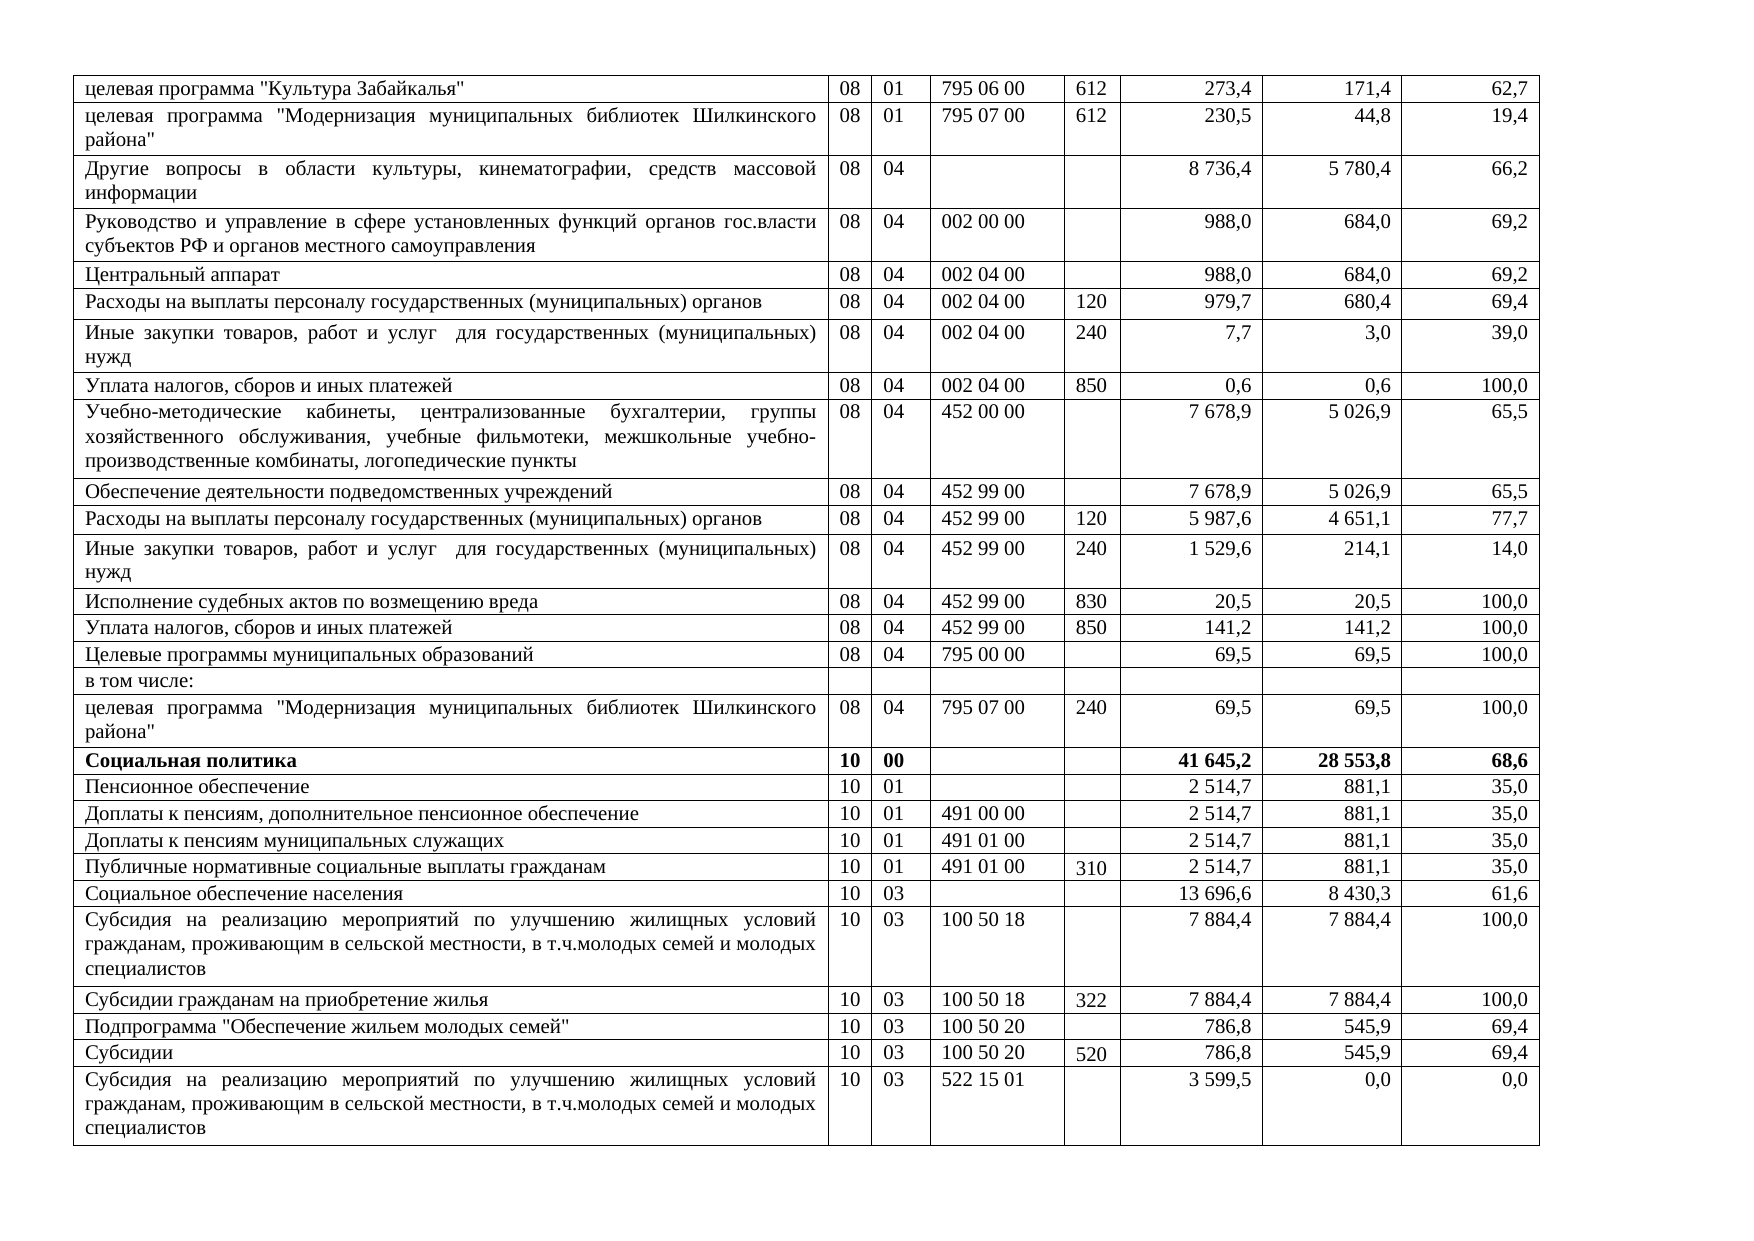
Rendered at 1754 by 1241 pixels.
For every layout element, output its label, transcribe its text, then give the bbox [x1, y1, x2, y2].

table_cell 04 [872, 373, 930, 398]
table_cell 7,7 [1121, 320, 1262, 372]
table_cell 08 [829, 289, 871, 319]
table_cell Руководство и управление в сфере установленных функций органов гос.власти субъектов РФ и органов местного самоуправления [74, 209, 828, 261]
table_cell 35,0 [1402, 828, 1539, 853]
table_cell Обеспечение деятельности подведомственных учреждений [74, 479, 828, 505]
table_cell 4 651,1 [1263, 506, 1401, 534]
table_cell 491 01 00 [931, 828, 1064, 853]
table_cell [1065, 262, 1120, 287]
table_cell 240 [1065, 535, 1120, 587]
table_cell 01 [872, 76, 930, 102]
table_cell 10 [829, 1067, 871, 1145]
table_cell 69,4 [1402, 1040, 1539, 1066]
table_cell 7 884,4 [1263, 907, 1401, 986]
table_cell 01 [872, 854, 930, 880]
table_cell 44,8 [1263, 103, 1401, 155]
table_cell 100 50 18 [931, 907, 1064, 986]
table_cell 08 [829, 589, 871, 614]
table_cell 68,6 [1402, 748, 1539, 773]
table_cell [1065, 668, 1120, 694]
table_cell 240 [1065, 320, 1120, 372]
table_cell 04 [872, 615, 930, 641]
table_cell 8 736,4 [1121, 156, 1262, 208]
table_cell Расходы на выплаты персоналу государственных (муниципальных) органов [74, 289, 828, 319]
table_cell 545,9 [1263, 1040, 1401, 1066]
table_cell 04 [872, 209, 930, 261]
table_cell 10 [829, 907, 871, 986]
table_cell 452 00 00 [931, 400, 1064, 478]
table_cell 69,4 [1402, 1014, 1539, 1039]
table_cell 69,5 [1121, 695, 1262, 747]
table_cell 10 [829, 1040, 871, 1066]
table_cell [1065, 209, 1120, 261]
table_cell Субсидия на реализацию мероприятий по улучшению жилищных условий гражданам, проживающим в сельской местности, в т.ч.молодых семей и молодых специалистов [74, 907, 828, 986]
table_cell Центральный аппарат [74, 262, 828, 287]
table_cell 2 514,7 [1121, 775, 1262, 800]
table_cell 171,4 [1263, 76, 1401, 102]
table_cell 5 987,6 [1121, 506, 1262, 534]
table_cell 20,5 [1121, 589, 1262, 614]
table_cell [1065, 156, 1120, 208]
table_cell [1065, 1014, 1120, 1039]
table_cell [931, 881, 1064, 906]
table_cell 01 [872, 775, 930, 800]
table_cell 786,8 [1121, 1014, 1262, 1039]
table_cell 100 50 20 [931, 1014, 1064, 1039]
table_cell Подпрограмма "Обеспечение жильем молодых семей" [74, 1014, 828, 1039]
table_cell [1065, 828, 1120, 853]
table_cell 08 [829, 209, 871, 261]
table_cell 04 [872, 320, 930, 372]
table_cell [931, 775, 1064, 800]
table_cell [1065, 400, 1120, 478]
table_cell 61,6 [1402, 881, 1539, 906]
table_cell 240 [1065, 695, 1120, 747]
table_cell 545,9 [1263, 1014, 1401, 1039]
table_cell 03 [872, 907, 930, 986]
table_cell 08 [829, 642, 871, 667]
table_cell Уплата налогов, сборов и иных платежей [74, 615, 828, 641]
table_cell 100,0 [1402, 642, 1539, 667]
table_cell 08 [829, 320, 871, 372]
table_cell 69,2 [1402, 209, 1539, 261]
table_cell 452 99 00 [931, 589, 1064, 614]
table_cell целевая программа "Модернизация муниципальных библиотек Шилкинского района" [74, 103, 828, 155]
table_cell 100,0 [1402, 615, 1539, 641]
table_cell 20,5 [1263, 589, 1401, 614]
table_cell 520 [1065, 1040, 1120, 1066]
table_cell 08 [829, 262, 871, 287]
table_cell [1065, 479, 1120, 505]
table_cell 08 [829, 373, 871, 398]
table_cell [829, 668, 871, 694]
table_cell 795 07 00 [931, 103, 1064, 155]
table_cell 612 [1065, 103, 1120, 155]
table_cell Субсидии [74, 1040, 828, 1066]
table_cell 322 [1065, 987, 1120, 1012]
table_cell 08 [829, 695, 871, 747]
table_cell 452 99 00 [931, 535, 1064, 587]
table_cell 03 [872, 1040, 930, 1066]
table_cell 310 [1065, 854, 1120, 880]
table_cell 77,7 [1402, 506, 1539, 534]
table_cell 214,1 [1263, 535, 1401, 587]
table_cell 850 [1065, 615, 1120, 641]
table_cell 01 [872, 103, 930, 155]
table_cell 0,6 [1263, 373, 1401, 398]
table_cell Целевые программы муниципальных образований [74, 642, 828, 667]
table_cell 100,0 [1402, 589, 1539, 614]
table_cell [1263, 668, 1401, 694]
table_cell целевая программа "Модернизация муниципальных библиотек Шилкинского района" [74, 695, 828, 747]
table_cell 795 00 00 [931, 642, 1064, 667]
table_cell 08 [829, 103, 871, 155]
table_cell 141,2 [1263, 615, 1401, 641]
table_cell 65,5 [1402, 400, 1539, 478]
table_cell 100,0 [1402, 907, 1539, 986]
table_cell 881,1 [1263, 854, 1401, 880]
table_cell 01 [872, 801, 930, 827]
table_cell 7 884,4 [1263, 987, 1401, 1012]
table_cell 10 [829, 801, 871, 827]
table_cell 04 [872, 642, 930, 667]
table_cell 3,0 [1263, 320, 1401, 372]
table_cell Социальная политика [74, 748, 828, 773]
table_cell 100,0 [1402, 373, 1539, 398]
table_cell 988,0 [1121, 209, 1262, 261]
table_cell 491 00 00 [931, 801, 1064, 827]
table_cell Субсидия на реализацию мероприятий по улучшению жилищных условий гражданам, проживающим в сельской местности, в т.ч.молодых семей и молодых специалистов [74, 1067, 828, 1145]
table_cell 3 599,5 [1121, 1067, 1262, 1145]
table_cell Пенсионное обеспечение [74, 775, 828, 800]
table_cell [1065, 881, 1120, 906]
table_cell 28 553,8 [1263, 748, 1401, 773]
table_cell 100 50 20 [931, 1040, 1064, 1066]
table_cell 100,0 [1402, 695, 1539, 747]
table_cell Уплата налогов, сборов и иных платежей [74, 373, 828, 398]
table_cell 08 [829, 535, 871, 587]
table_cell 04 [872, 262, 930, 287]
table_cell [1065, 748, 1120, 773]
table_cell [1121, 668, 1262, 694]
table_cell 0,0 [1402, 1067, 1539, 1145]
table_cell 141,2 [1121, 615, 1262, 641]
table_cell 13 696,6 [1121, 881, 1262, 906]
table_cell 881,1 [1263, 828, 1401, 853]
table_cell 120 [1065, 506, 1120, 534]
table_cell 01 [872, 828, 930, 853]
table_cell 35,0 [1402, 854, 1539, 880]
table_cell 69,5 [1263, 695, 1401, 747]
table_cell 03 [872, 1014, 930, 1039]
table_cell 002 04 00 [931, 289, 1064, 319]
table_cell 002 04 00 [931, 320, 1064, 372]
table_cell 002 04 00 [931, 262, 1064, 287]
table_cell 230,5 [1121, 103, 1262, 155]
table_cell 65,5 [1402, 479, 1539, 505]
table_cell 08 [829, 156, 871, 208]
table_cell 69,4 [1402, 289, 1539, 319]
table_cell 7 884,4 [1121, 987, 1262, 1012]
table_cell 680,4 [1263, 289, 1401, 319]
table_cell 69,5 [1121, 642, 1262, 667]
table_cell 988,0 [1121, 262, 1262, 287]
table_cell [931, 748, 1064, 773]
table_cell 39,0 [1402, 320, 1539, 372]
table_cell 8 430,3 [1263, 881, 1401, 906]
table_cell 10 [829, 775, 871, 800]
table_cell 1 529,6 [1121, 535, 1262, 587]
table_cell 795 07 00 [931, 695, 1064, 747]
table_cell Учебно-методические кабинеты, централизованные бухгалтерии, группы хозяйственного обслуживания, учебные фильмотеки, межшкольные учебно-производственные комбинаты, логопедические пункты [74, 400, 828, 478]
table_cell 100 50 18 [931, 987, 1064, 1012]
table_cell 04 [872, 289, 930, 319]
table_cell [1065, 1067, 1120, 1145]
table_cell 7 884,4 [1121, 907, 1262, 986]
table_cell Субсидии гражданам на приобретение жилья [74, 987, 828, 1012]
table_cell Доплаты к пенсиям муниципальных служащих [74, 828, 828, 853]
table_cell 612 [1065, 76, 1120, 102]
table_cell 0,0 [1263, 1067, 1401, 1145]
table_cell Иные закупки товаров, работ и услуг для государственных (муниципальных) нужд [74, 535, 828, 587]
table_cell Доплаты к пенсиям, дополнительное пенсионное обеспечение [74, 801, 828, 827]
table_cell 41 645,2 [1121, 748, 1262, 773]
table_cell Социальное обеспечение населения [74, 881, 828, 906]
table_cell 786,8 [1121, 1040, 1262, 1066]
table_cell 522 15 01 [931, 1067, 1064, 1145]
table_cell 10 [829, 987, 871, 1012]
table_cell 2 514,7 [1121, 854, 1262, 880]
table_cell 08 [829, 400, 871, 478]
table_cell [1065, 801, 1120, 827]
table_cell [1402, 668, 1539, 694]
table_cell 19,4 [1402, 103, 1539, 155]
table_cell 10 [829, 854, 871, 880]
table_cell 452 99 00 [931, 479, 1064, 505]
table_cell 684,0 [1263, 209, 1401, 261]
table_cell [931, 668, 1064, 694]
table_cell 10 [829, 748, 871, 773]
table_cell 452 99 00 [931, 615, 1064, 641]
table_cell 08 [829, 615, 871, 641]
table_cell 10 [829, 828, 871, 853]
table_cell 62,7 [1402, 76, 1539, 102]
table_cell 04 [872, 479, 930, 505]
table_cell 04 [872, 156, 930, 208]
table_cell Другие вопросы в области культуры, кинематографии, средств массовой информации [74, 156, 828, 208]
table_cell 5 780,4 [1263, 156, 1401, 208]
table_cell 7 678,9 [1121, 400, 1262, 478]
table_cell 03 [872, 881, 930, 906]
table_cell 100,0 [1402, 987, 1539, 1012]
table_cell 5 026,9 [1263, 400, 1401, 478]
table_cell в том числе: [74, 668, 828, 694]
table_cell [1065, 642, 1120, 667]
table_cell 04 [872, 400, 930, 478]
table_cell 491 01 00 [931, 854, 1064, 880]
table_cell 10 [829, 881, 871, 906]
table_cell 0,6 [1121, 373, 1262, 398]
table_cell 120 [1065, 289, 1120, 319]
table_cell 14,0 [1402, 535, 1539, 587]
table_cell 04 [872, 506, 930, 534]
table_cell [1065, 775, 1120, 800]
table_cell [872, 668, 930, 694]
table_cell 04 [872, 535, 930, 587]
table_cell 04 [872, 589, 930, 614]
table_cell 002 04 00 [931, 373, 1064, 398]
table_cell 881,1 [1263, 801, 1401, 827]
table_cell Публичные нормативные социальные выплаты гражданам [74, 854, 828, 880]
table_cell 03 [872, 1067, 930, 1145]
table_cell 273,4 [1121, 76, 1262, 102]
table_cell 08 [829, 76, 871, 102]
table_cell 002 00 00 [931, 209, 1064, 261]
table_cell 08 [829, 479, 871, 505]
table_cell 7 678,9 [1121, 479, 1262, 505]
table_cell 850 [1065, 373, 1120, 398]
table_cell целевая программа "Культура Забайкалья" [74, 76, 828, 102]
table_cell 979,7 [1121, 289, 1262, 319]
table_cell 2 514,7 [1121, 828, 1262, 853]
table_cell [1065, 907, 1120, 986]
table_cell [931, 156, 1064, 208]
table_cell 03 [872, 987, 930, 1012]
table_cell 00 [872, 748, 930, 773]
table_cell 881,1 [1263, 775, 1401, 800]
table_cell 452 99 00 [931, 506, 1064, 534]
table_cell 35,0 [1402, 801, 1539, 827]
table_cell 66,2 [1402, 156, 1539, 208]
table_cell 10 [829, 1014, 871, 1039]
table_cell 2 514,7 [1121, 801, 1262, 827]
table_cell 795 06 00 [931, 76, 1064, 102]
table_cell Исполнение судебных актов по возмещению вреда [74, 589, 828, 614]
table_cell 684,0 [1263, 262, 1401, 287]
table_cell 69,5 [1263, 642, 1401, 667]
table_cell 35,0 [1402, 775, 1539, 800]
table_cell Иные закупки товаров, работ и услуг для государственных (муниципальных) нужд [74, 320, 828, 372]
table_cell 69,2 [1402, 262, 1539, 287]
table_cell 830 [1065, 589, 1120, 614]
table_cell 08 [829, 506, 871, 534]
table_cell 5 026,9 [1263, 479, 1401, 505]
table_cell 04 [872, 695, 930, 747]
table_cell Расходы на выплаты персоналу государственных (муниципальных) органов [74, 506, 828, 534]
